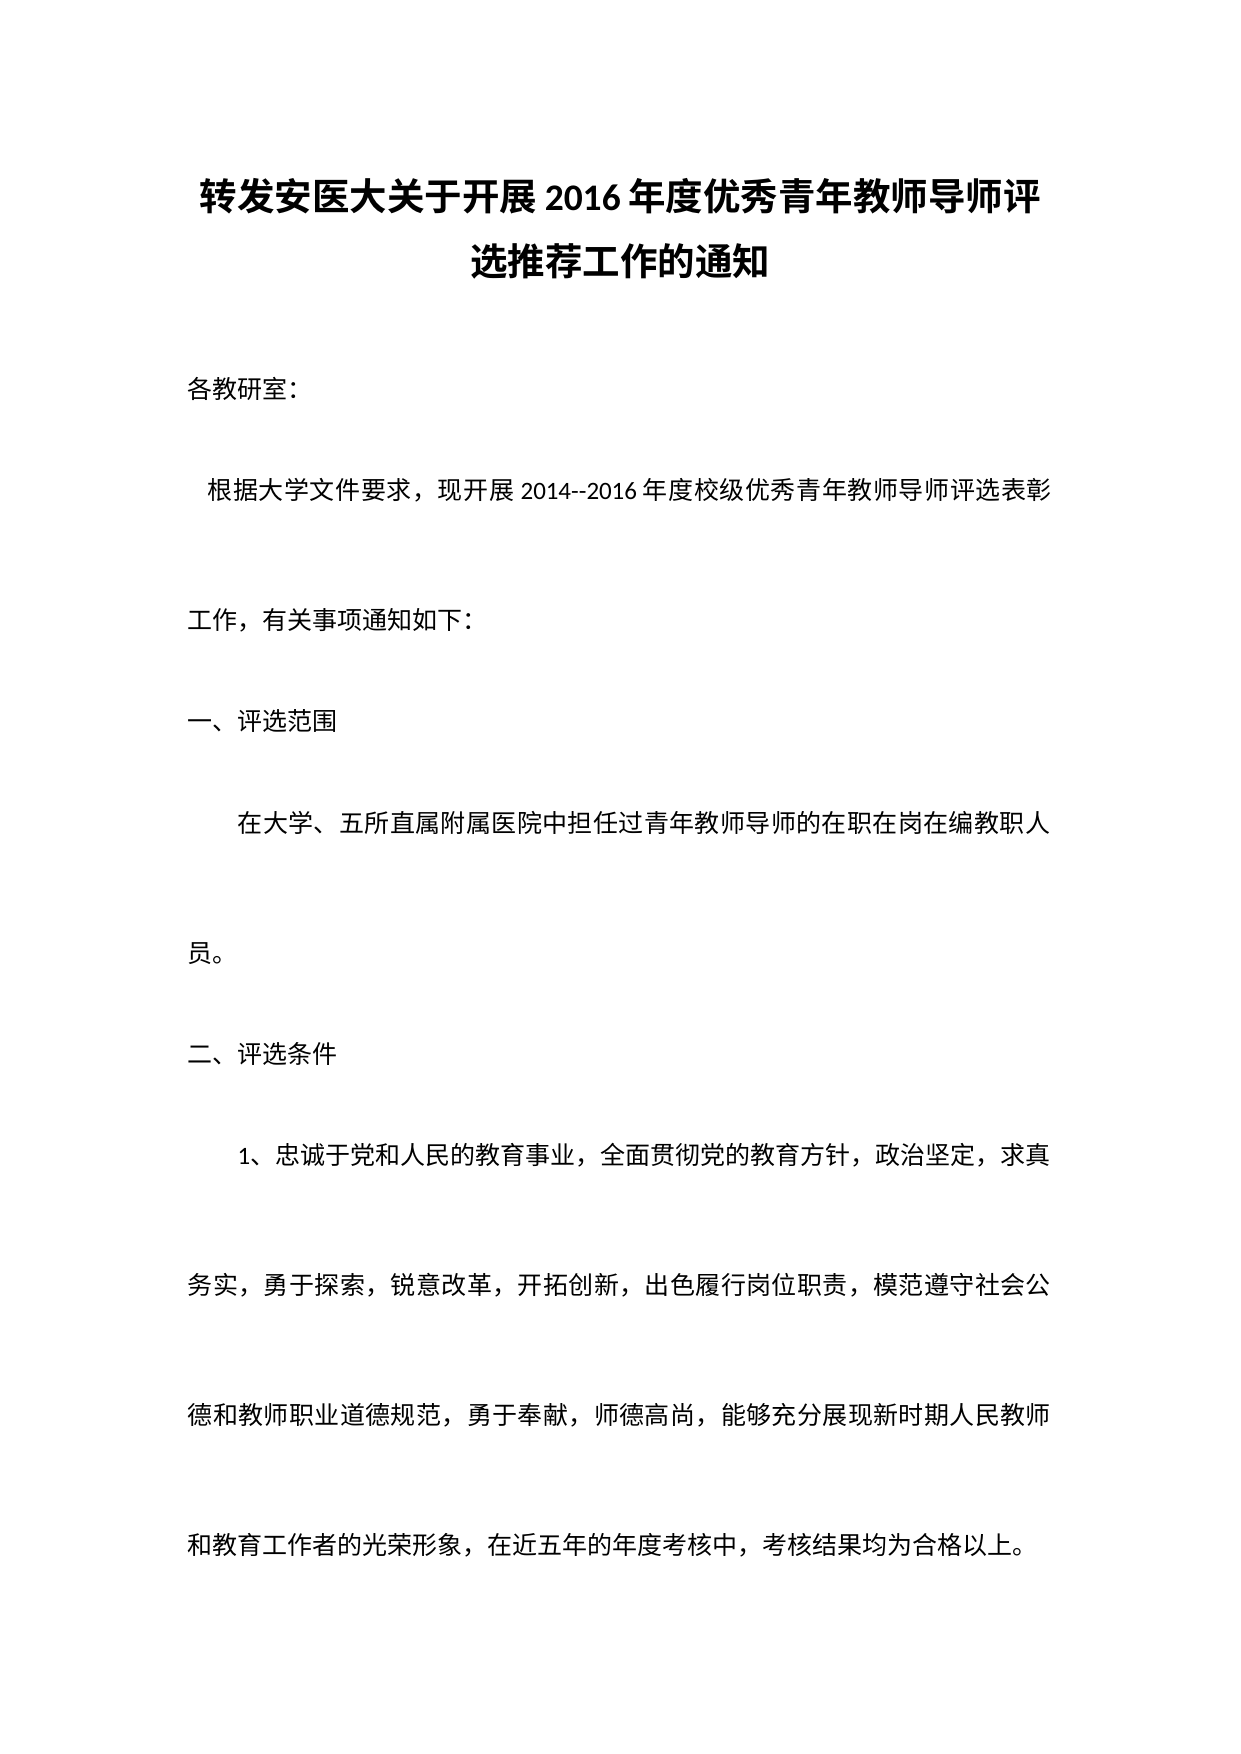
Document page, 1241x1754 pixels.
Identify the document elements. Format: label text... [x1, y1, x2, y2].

text 各教研室： [187, 355, 1053, 420]
text 1、忠诚于党和人民的教育事业，全面贯彻党的教育方针，政治坚定，求真务实，勇于探索，锐意改革，开拓创新，出色履行岗位职责，模范遵守社会公德和教师职业道德规范，勇于奉献，师德高尚，能够充分展现新时期人民教师和教育工作者的光荣形象，在近五年的年度考核中，考核结果均为合格以上。 [187, 1121, 1053, 1576]
text 转发安医大关于开展2016年度优秀青年教师导师评选推荐工作的通知 [187, 162, 1053, 292]
text 二、评选条件 [187, 1020, 1053, 1085]
text 在大学、五所直属附属医院中担任过青年教师导师的在职在岗在编教职人员。 [187, 789, 1053, 984]
text 一、评选范围 [187, 687, 1053, 752]
text 根据大学文件要求，现开展2014--2016年度校级优秀青年教师导师评选表彰工作，有关事项通知如下： [187, 456, 1053, 651]
